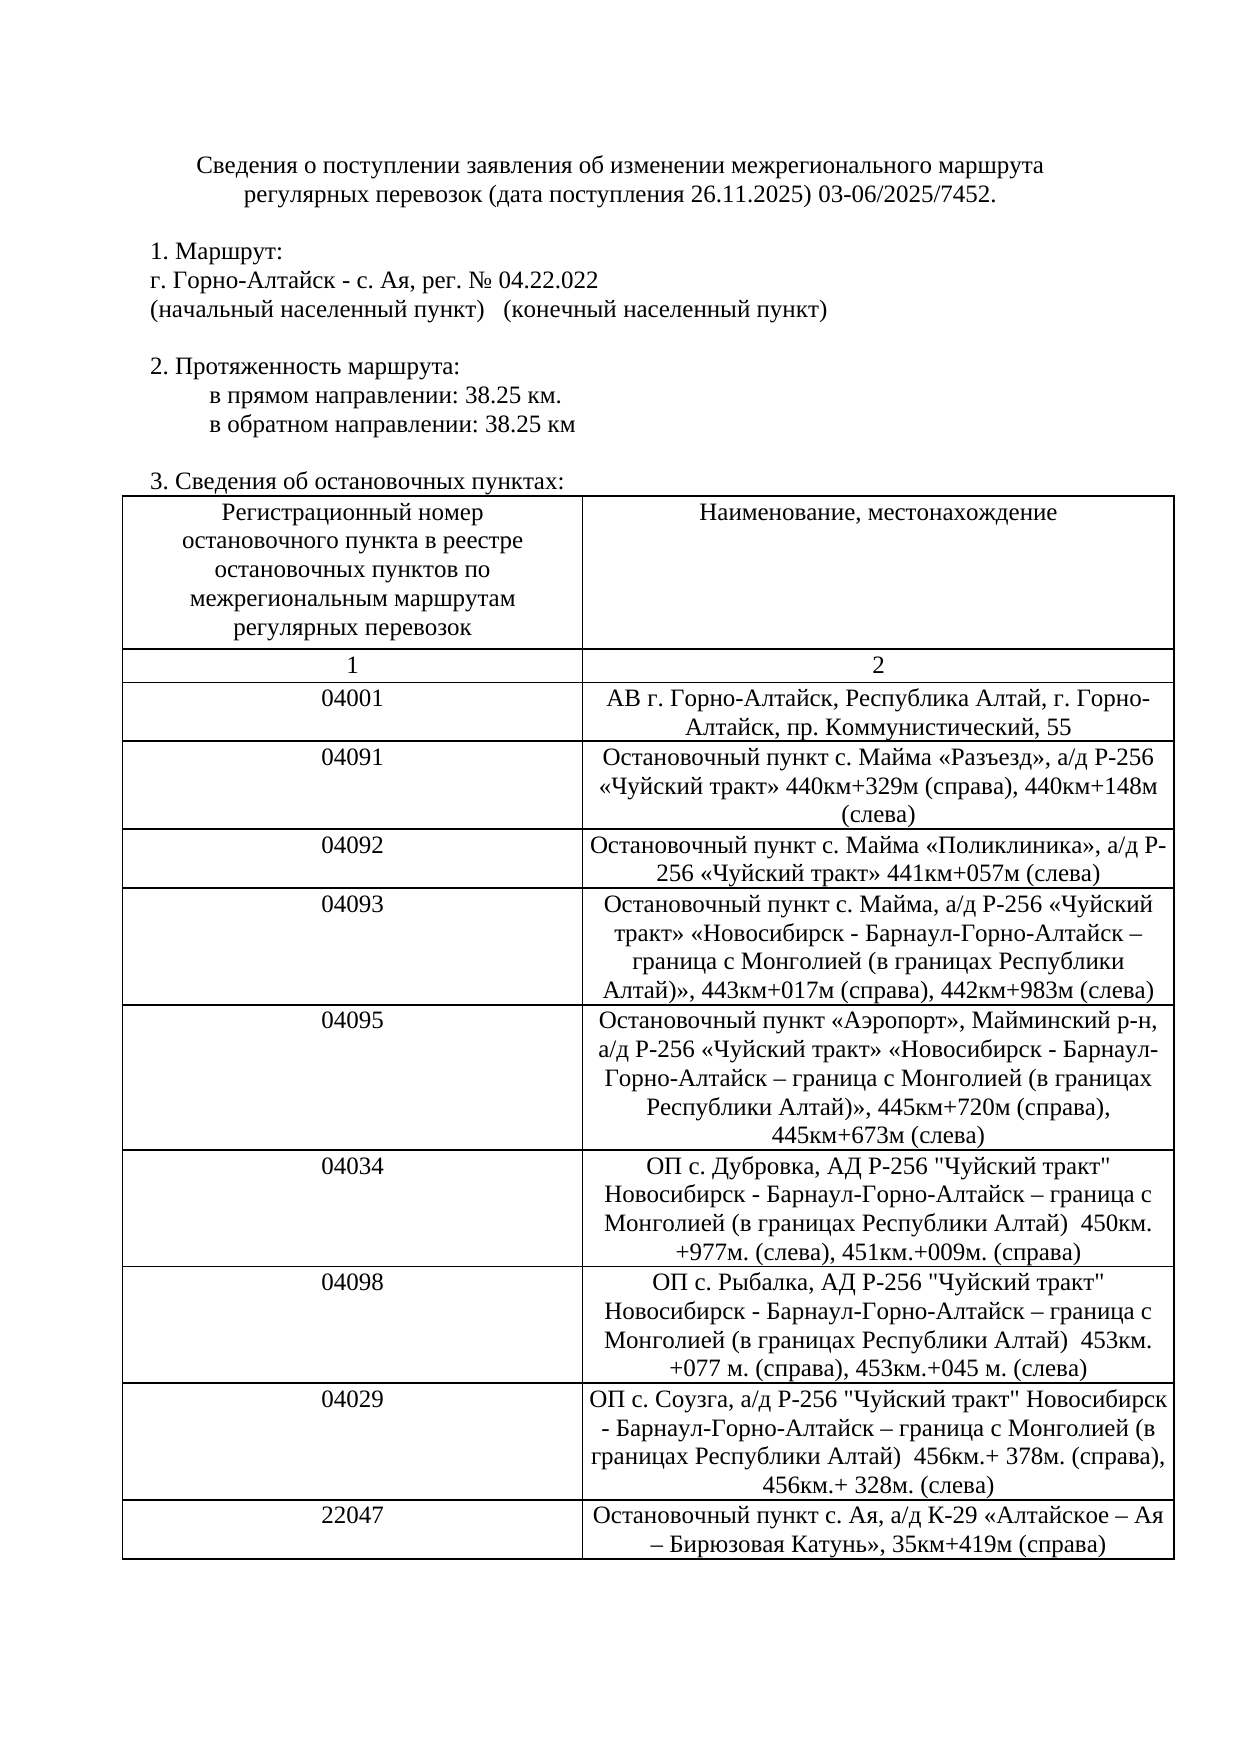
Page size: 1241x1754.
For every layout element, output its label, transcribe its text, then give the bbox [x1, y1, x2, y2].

table_cell 04029 [123, 1384, 582, 1499]
table_cell 04098 [123, 1267, 582, 1382]
table_cell 04093 [123, 889, 582, 1004]
table_cell Остановочный пункт с. Майма «Поликлиника», а/д Р-256 «Чуйский тракт» 441км+057м (слева) [583, 830, 1173, 887]
text г. Горно-Алтайск - с. Ая, рег. № 04.22.022 [150, 265, 1090, 294]
table_cell 04095 [123, 1006, 582, 1149]
table_cell АВ г. Горно-Алтайск, Республика Алтай, г. Горно-Алтайск, пр. Коммунистический, 55 [583, 683, 1173, 740]
table_cell Остановочный пункт с. Ая, а/д К-29 «Алтайское – Ая – Бирюзовая Катунь», 35км+419м (справа) [583, 1501, 1173, 1558]
table_header Наименование, местонахождение [583, 497, 1173, 648]
table_cell 04091 [123, 742, 582, 828]
table_cell 2 [583, 650, 1173, 681]
table_cell 04034 [123, 1151, 582, 1266]
text в обратном направлении: 38.25 км [150, 409, 1090, 437]
table_cell ОП с. Рыбалка, АД Р-256 "Чуйский тракт" Новосибирск - Барнаул-Горно-Алтайск – граница с Монголией (в границах Республики Алтай) 453км.+077 м. (справа), 453км.+045 м. (слева) [583, 1267, 1173, 1382]
text в прямом направлении: 38.25 км. [150, 380, 1090, 409]
text 3. Сведения об остановочных пунктах: [150, 466, 1090, 495]
table_cell 04092 [123, 830, 582, 887]
text (начальный населенный пункт) (конечный населенный пункт) [150, 294, 1090, 322]
table_cell Остановочный пункт с. Майма, а/д Р-256 «Чуйский тракт» «Новосибирск - Барнаул-Горно-Алтайск – граница с Монголией (в границах Республики Алтай)», 443км+017м (справа), 442км+983м (слева) [583, 889, 1173, 1004]
table_cell ОП с. Соузга, а/д Р-256 "Чуйский тракт" Новосибирск - Барнаул-Горно-Алтайск – граница с Монголией (в границах Республики Алтай) 456км.+ 378м. (справа), 456км.+ 328м. (слева) [583, 1384, 1173, 1499]
table_cell Остановочный пункт «Аэропорт», Майминский р-н, а/д Р-256 «Чуйский тракт» «Новосибирск - Барнаул-Горно-Алтайск – граница с Монголией (в границах Республики Алтай)», 445км+720м (справа), 445км+673м (слева) [583, 1006, 1173, 1149]
text 1. Маршрут: [150, 236, 1090, 265]
text Сведения о поступлении заявления об изменении межрегионального маршрута регулярных перевозок (дата поступления 26.11.2025) 03-06/2025/7452. [150, 150, 1090, 207]
table_cell 04001 [123, 683, 582, 740]
table_cell 22047 [123, 1501, 582, 1558]
table_cell Остановочный пункт с. Майма «Разъезд», а/д Р-256 «Чуйский тракт» 440км+329м (справа), 440км+148м (слева) [583, 742, 1173, 828]
text 2. Протяженность маршрута: [150, 351, 1090, 380]
table_cell ОП с. Дубровка, АД Р-256 "Чуйский тракт" Новосибирск - Барнаул-Горно-Алтайск – граница с Монголией (в границах Республики Алтай) 450км.+977м. (слева), 451км.+009м. (справа) [583, 1151, 1173, 1266]
table_cell 1 [123, 650, 582, 681]
table_header Регистрационный номер остановочного пункта в реестре остановочных пунктов по межрегиональным маршрутам регулярных перевозок [123, 497, 582, 648]
